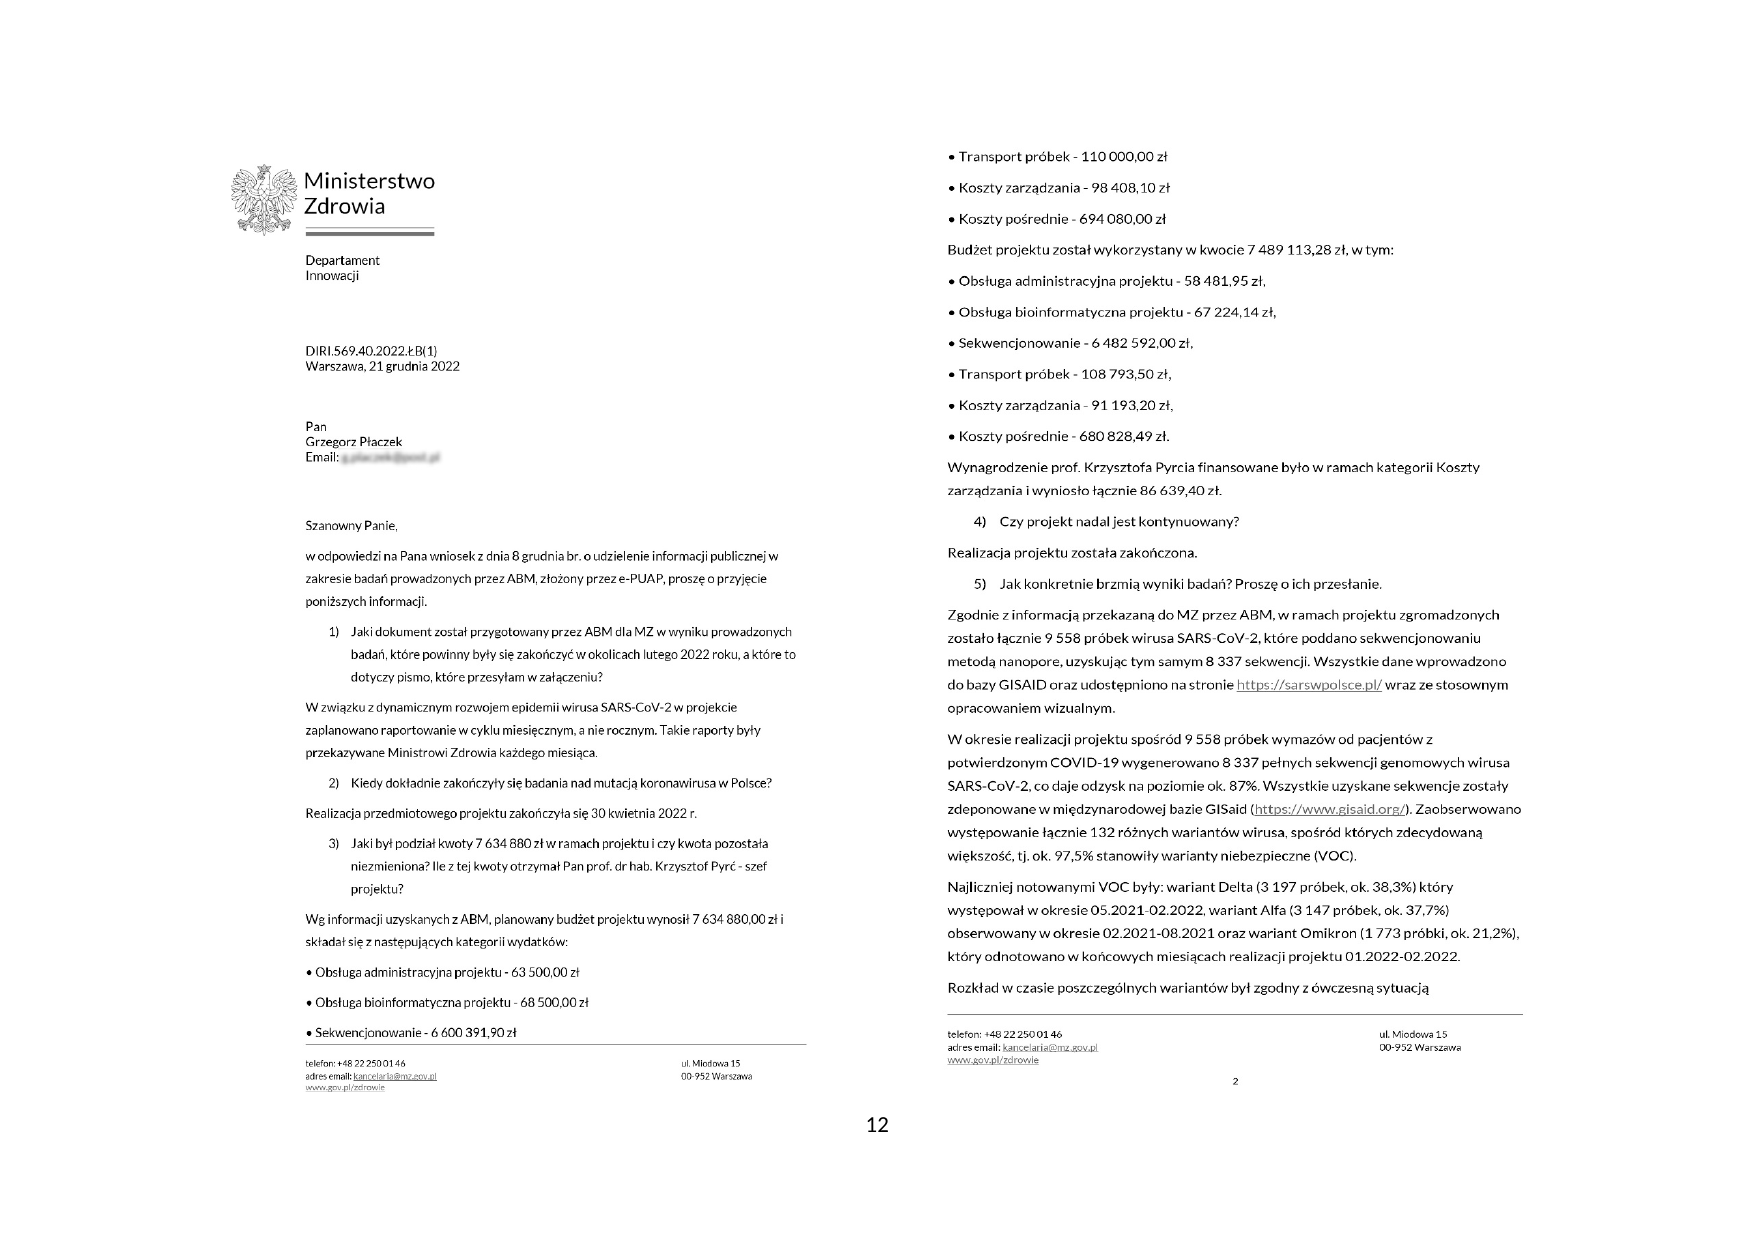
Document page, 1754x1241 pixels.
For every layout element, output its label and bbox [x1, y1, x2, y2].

picture [215, 147, 812, 1092]
picture [942, 147, 1539, 1092]
